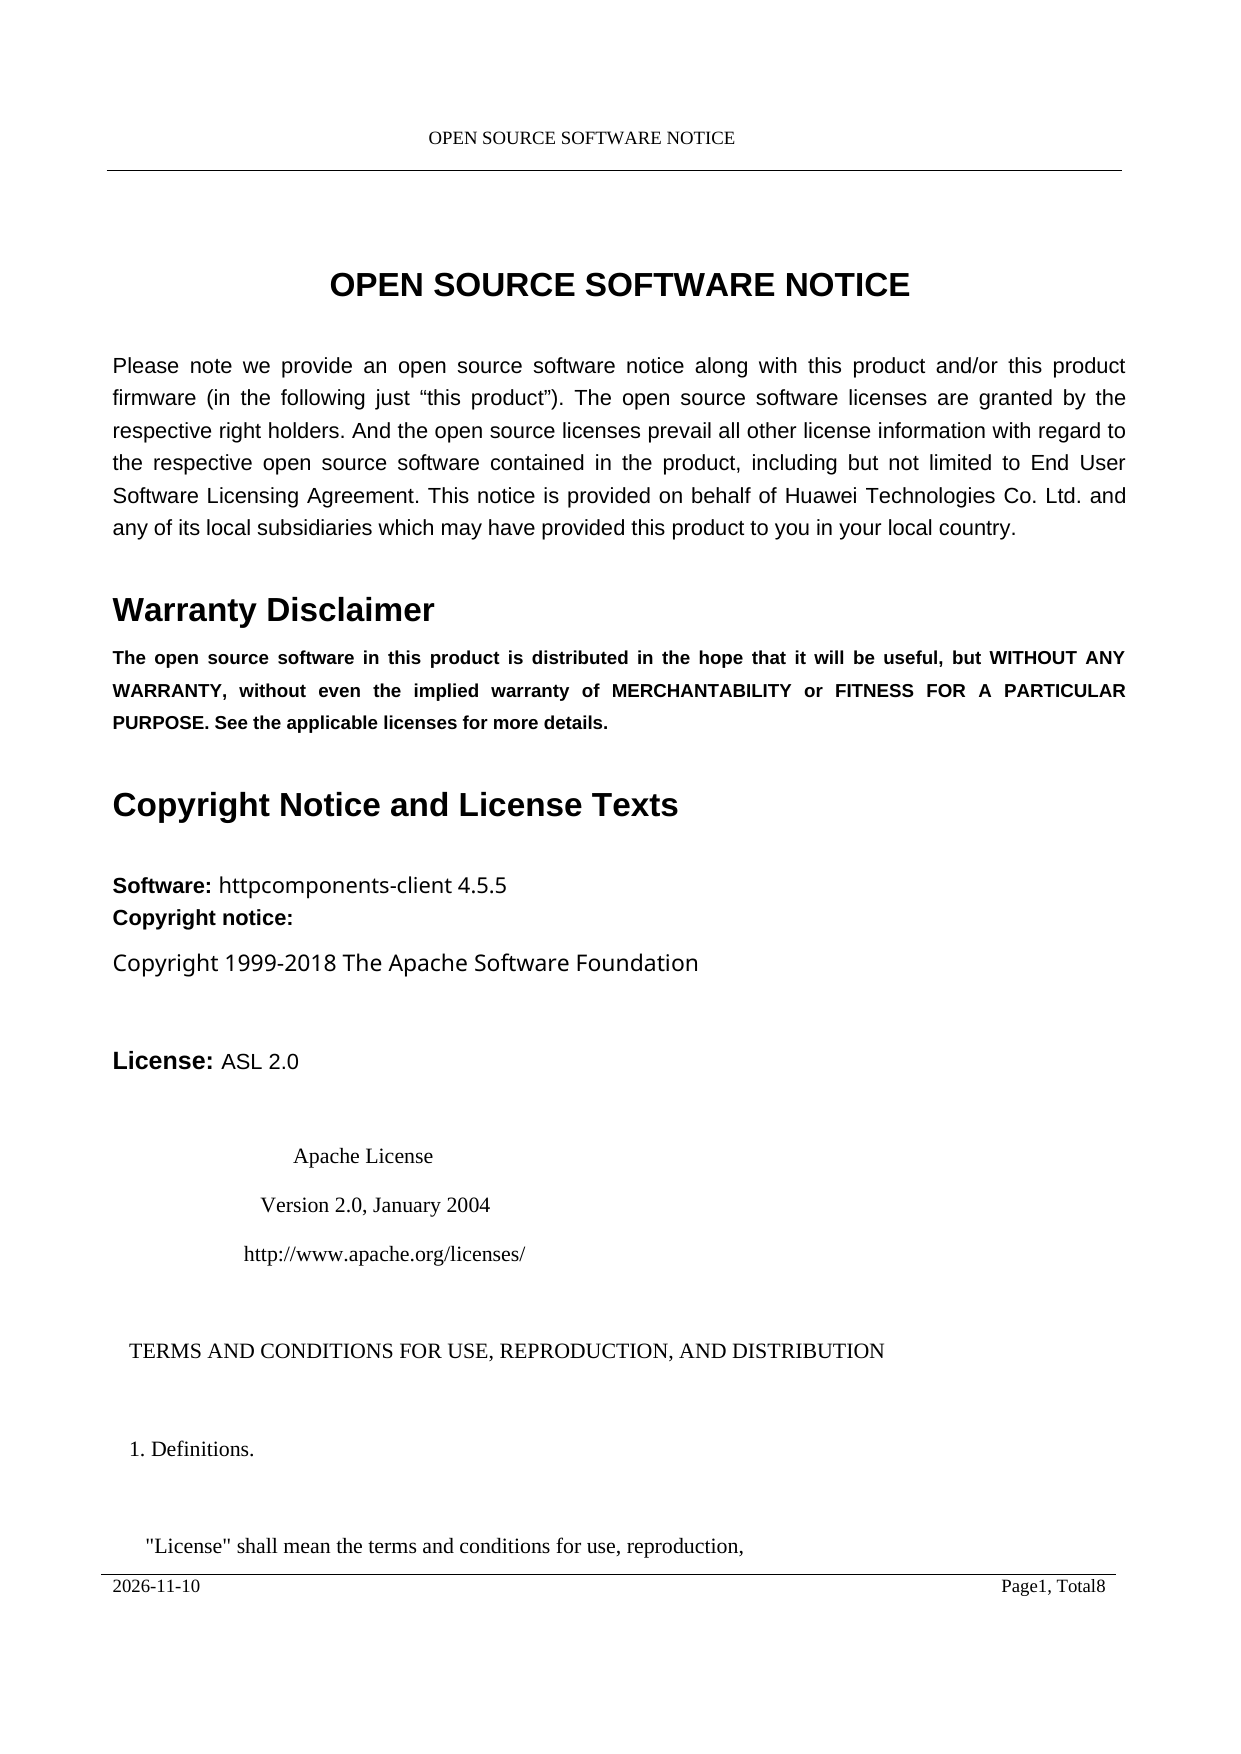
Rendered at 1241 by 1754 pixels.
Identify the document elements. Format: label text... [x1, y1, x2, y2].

text Please note we provide an open source software notice along with this product and/or this product firmware (in the following just “this product”). The open source software licenses are granted by the respective right holders. And the open source licenses prevail all other license information with regard to the respective open source software contained in the product, including but not limited to End User Software Licensing Agreement. This notice is provided on behalf of Huawei Technologies Co. Ltd. and any of its local subsidiaries which may have provided this product to you in your local country. [112, 349, 1128, 544]
text License: ASL 2.0 [112, 1044, 1128, 1077]
text Software: httpcomponents-client 4.5.5 [112, 869, 1128, 901]
text Warranty Disclaimer [112, 576, 1128, 641]
text Copyright notice: [112, 901, 1128, 934]
text Copyright Notice and License Texts [112, 771, 1128, 836]
text The open source software in this product is distributed in the hope that it will be useful, but WITHOUT ANY WARRANTY, without even the implied warranty of MERCHANTABILITY or FITNESS FOR A PARTICULAR PURPOSE. See the applicable licenses for more details. [112, 641, 1128, 739]
text OPEN SOURCE SOFTWARE NOTICE [112, 251, 1128, 316]
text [112, 1091, 1128, 1562]
text Copyright 1999-2018 The Apache Software Foundation [112, 947, 1128, 1028]
